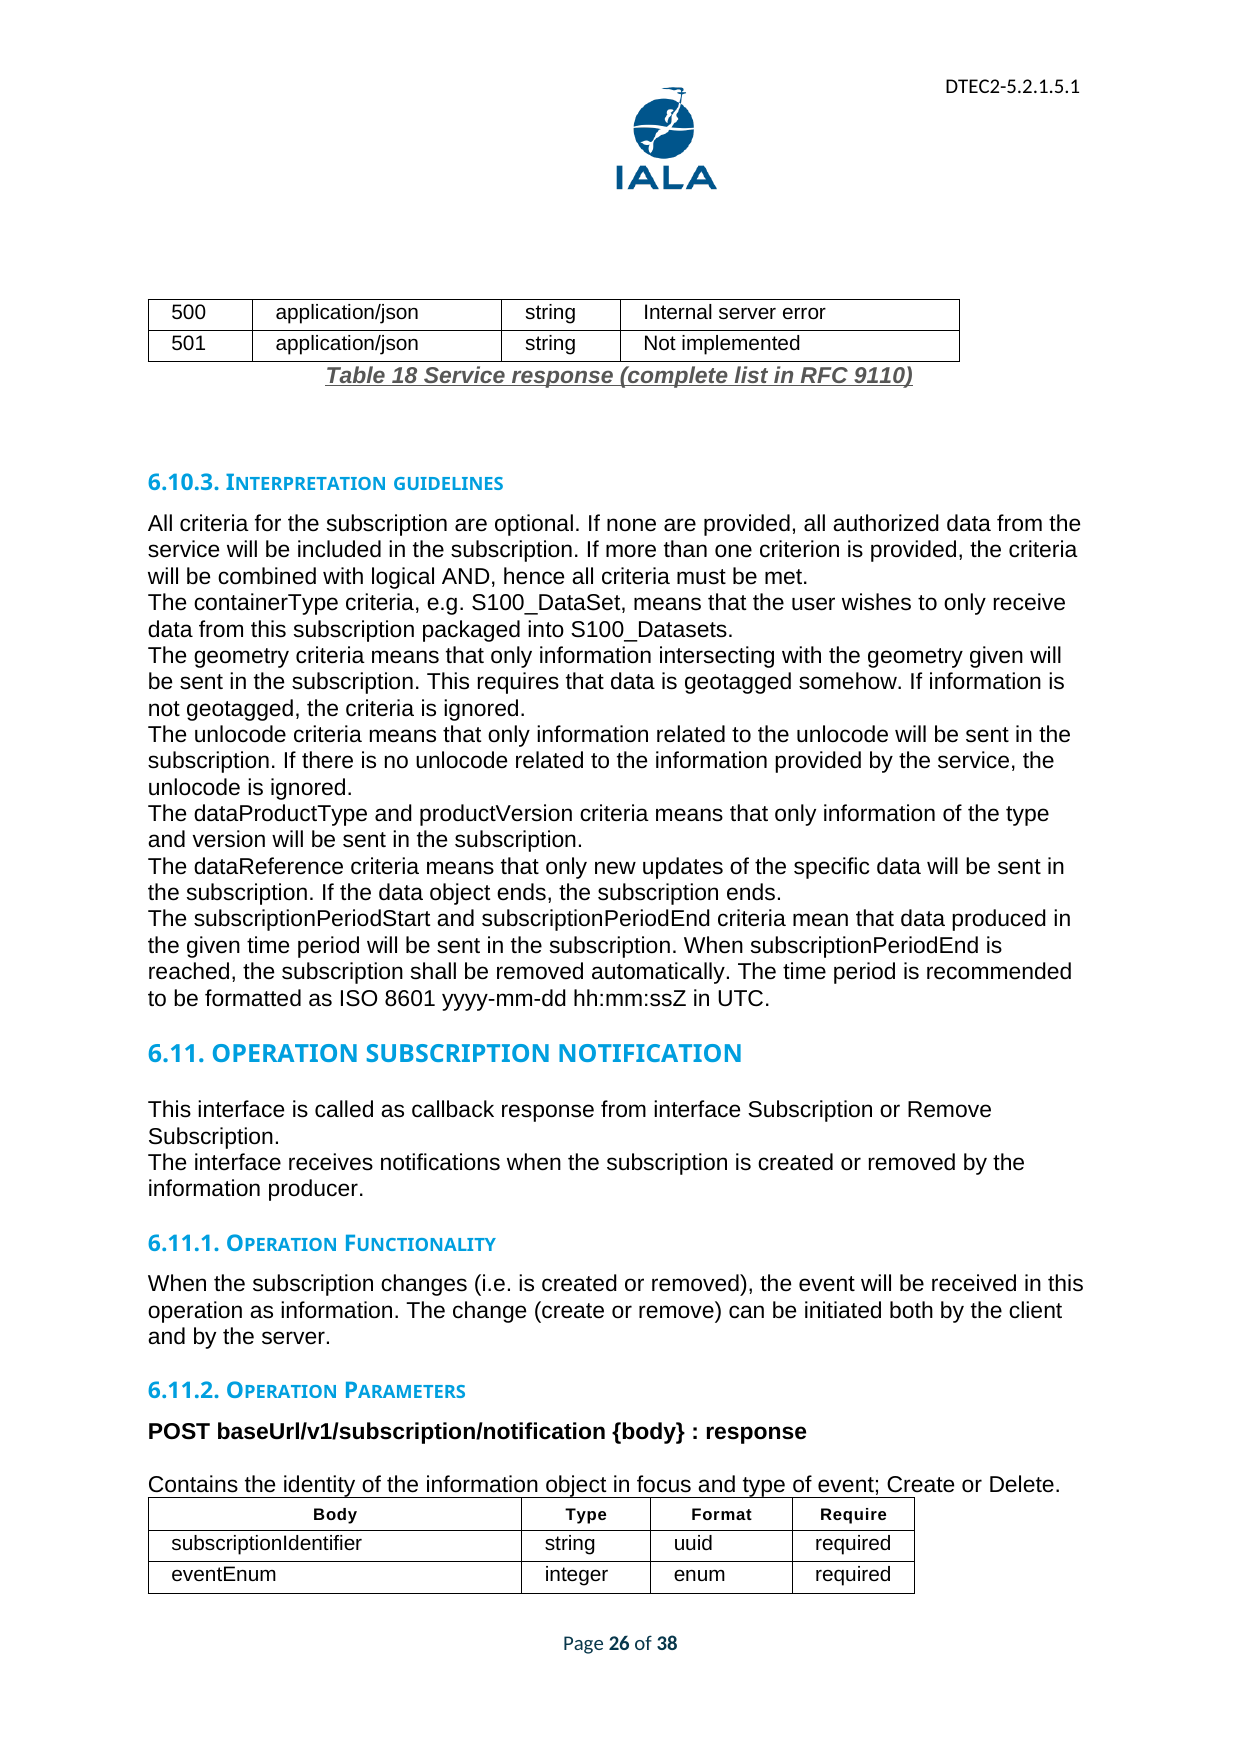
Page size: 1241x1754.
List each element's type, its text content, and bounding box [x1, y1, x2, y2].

table_cell string [502, 331, 620, 361]
table_cell string [502, 300, 620, 330]
subtitle Operation Parameters [148, 1374, 1093, 1406]
text The geometry criteria means that only information intersecting with the geometry given will be sent in the subscription. This requires that data is geotagged somehow. If information is not geotagged, the criteria is ignored. [148, 642, 1093, 721]
text POST baseUrl/v1/subscription/notification {body} : response [148, 1418, 1093, 1444]
text Table 18 Service response (complete list in RFC 9110) [148, 362, 1093, 389]
table_cell required [793, 1531, 914, 1561]
picture [593, 75, 734, 212]
table_header Format [651, 1498, 792, 1530]
text When the subscription changes (i.e. is created or removed), the event will be received in this operation as information. The change (create or remove) can be initiated both by the client and by the server. [148, 1270, 1093, 1349]
text The unlocode criteria means that only information related to the unlocode will be sent in the subscription. If there is no unlocode related to the information provided by the service, the unlocode is ignored. [148, 721, 1093, 800]
text This interface is called as callback response from interface Subscription or Remove Subscription. [148, 1096, 1093, 1149]
table_cell 501 [149, 331, 252, 361]
table_cell Internal server error [621, 300, 959, 330]
table_cell integer [522, 1562, 650, 1592]
table_cell subscriptionIdentifier [149, 1531, 521, 1561]
table_header Require [793, 1498, 914, 1530]
text The containerType criteria, e.g. S100_DataSet, means that the user wishes to only receive data from this subscription packaged into S100_Datasets. [148, 589, 1093, 642]
text The subscriptionPeriodStart and subscriptionPeriodEnd criteria mean that data produced in the given time period will be sent in the subscription. When subscriptionPeriodEnd is reached, the subscription shall be removed automatically. The time period is recommended to be formatted as ISO 8601 yyyy-mm-dd hh:mm:ssZ in UTC. [148, 905, 1093, 1011]
table_cell eventEnum [149, 1562, 521, 1592]
table_cell application/json [253, 300, 501, 330]
table_cell 500 [149, 300, 252, 330]
text Contains the identity of the information object in focus and type of event; Create or Delete. [148, 1471, 1093, 1497]
text All criteria for the subscription are optional. If none are provided, all authorized data from the service will be included in the subscription. If more than one criterion is provided, the criteria will be combined with logical AND, hence all criteria must be met. [148, 510, 1093, 589]
table_cell enum [651, 1562, 792, 1592]
subtitle Interpretation guidelines [148, 466, 1093, 498]
subtitle Operation SUBSCRIPTION NOTIFICATION [148, 1036, 1093, 1070]
text The dataProductType and productVersion criteria means that only information of the type and version will be sent in the subscription. [148, 800, 1093, 853]
text The dataReference criteria means that only new updates of the specific data will be sent in the subscription. If the data object ends, the subscription ends. [148, 853, 1093, 905]
table_cell string [522, 1531, 650, 1561]
text The interface receives notifications when the subscription is created or removed by the information producer. [148, 1149, 1093, 1202]
table_cell Not implemented [621, 331, 959, 361]
table_header Body [149, 1498, 521, 1530]
table_cell uuid [651, 1531, 792, 1561]
table_cell required [793, 1562, 914, 1592]
table_cell application/json [253, 331, 501, 361]
table_header Type [522, 1498, 650, 1530]
subtitle Operation Functionality [148, 1227, 1093, 1258]
